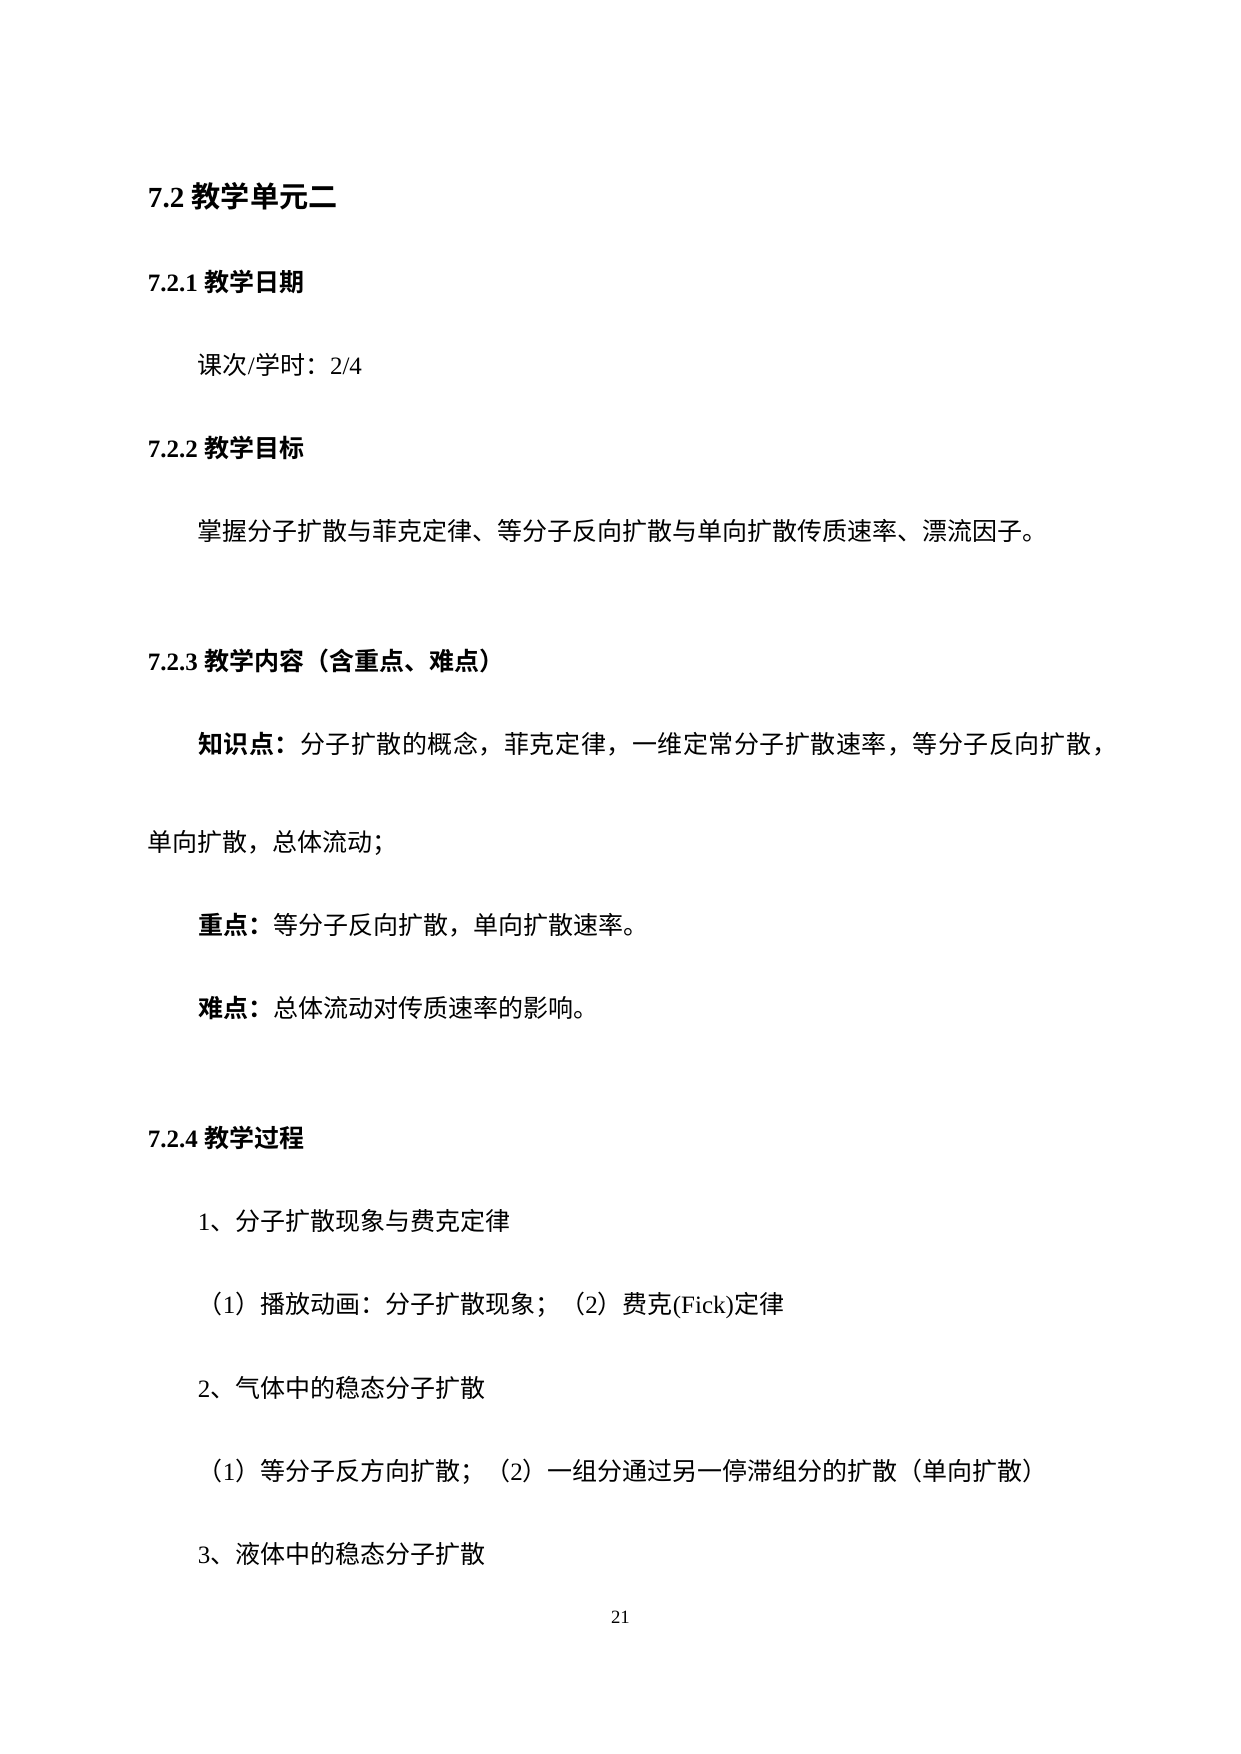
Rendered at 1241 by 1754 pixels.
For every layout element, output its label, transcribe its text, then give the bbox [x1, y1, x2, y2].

text 知识点：分子扩散的概念，菲克定律，一维定常分子扩散速率，等分子反向扩散，单向扩散，总体流动； [148, 711, 1092, 873]
text 课次/学时：2/4 [148, 331, 1092, 396]
text 1、分子扩散现象与费克定律 [148, 1187, 1092, 1252]
subtitle 教学内容（含重点、难点） [148, 627, 1092, 692]
text 重点：等分子反向扩散，单向扩散速率。 [148, 891, 1092, 956]
subtitle 教学日期 [148, 248, 1092, 313]
text 掌握分子扩散与菲克定律、等分子反向扩散与单向扩散传质速率、漂流因子。 [148, 497, 1092, 562]
text （1）播放动画：分子扩散现象；（2）费克(Fick)定律 [148, 1271, 1092, 1336]
text 难点：总体流动对传质速率的影响。 [148, 974, 1092, 1039]
text 2、气体中的稳态分子扩散 [148, 1354, 1092, 1419]
subtitle 教学目标 [148, 414, 1092, 479]
text （1）等分子反方向扩散；（2）一组分通过另一停滞组分的扩散（单向扩散） [148, 1437, 1092, 1502]
text 3、液体中的稳态分子扩散 [148, 1520, 1092, 1585]
subtitle 7.2 教学单元二 [148, 162, 1092, 227]
subtitle 教学过程 [148, 1104, 1092, 1169]
